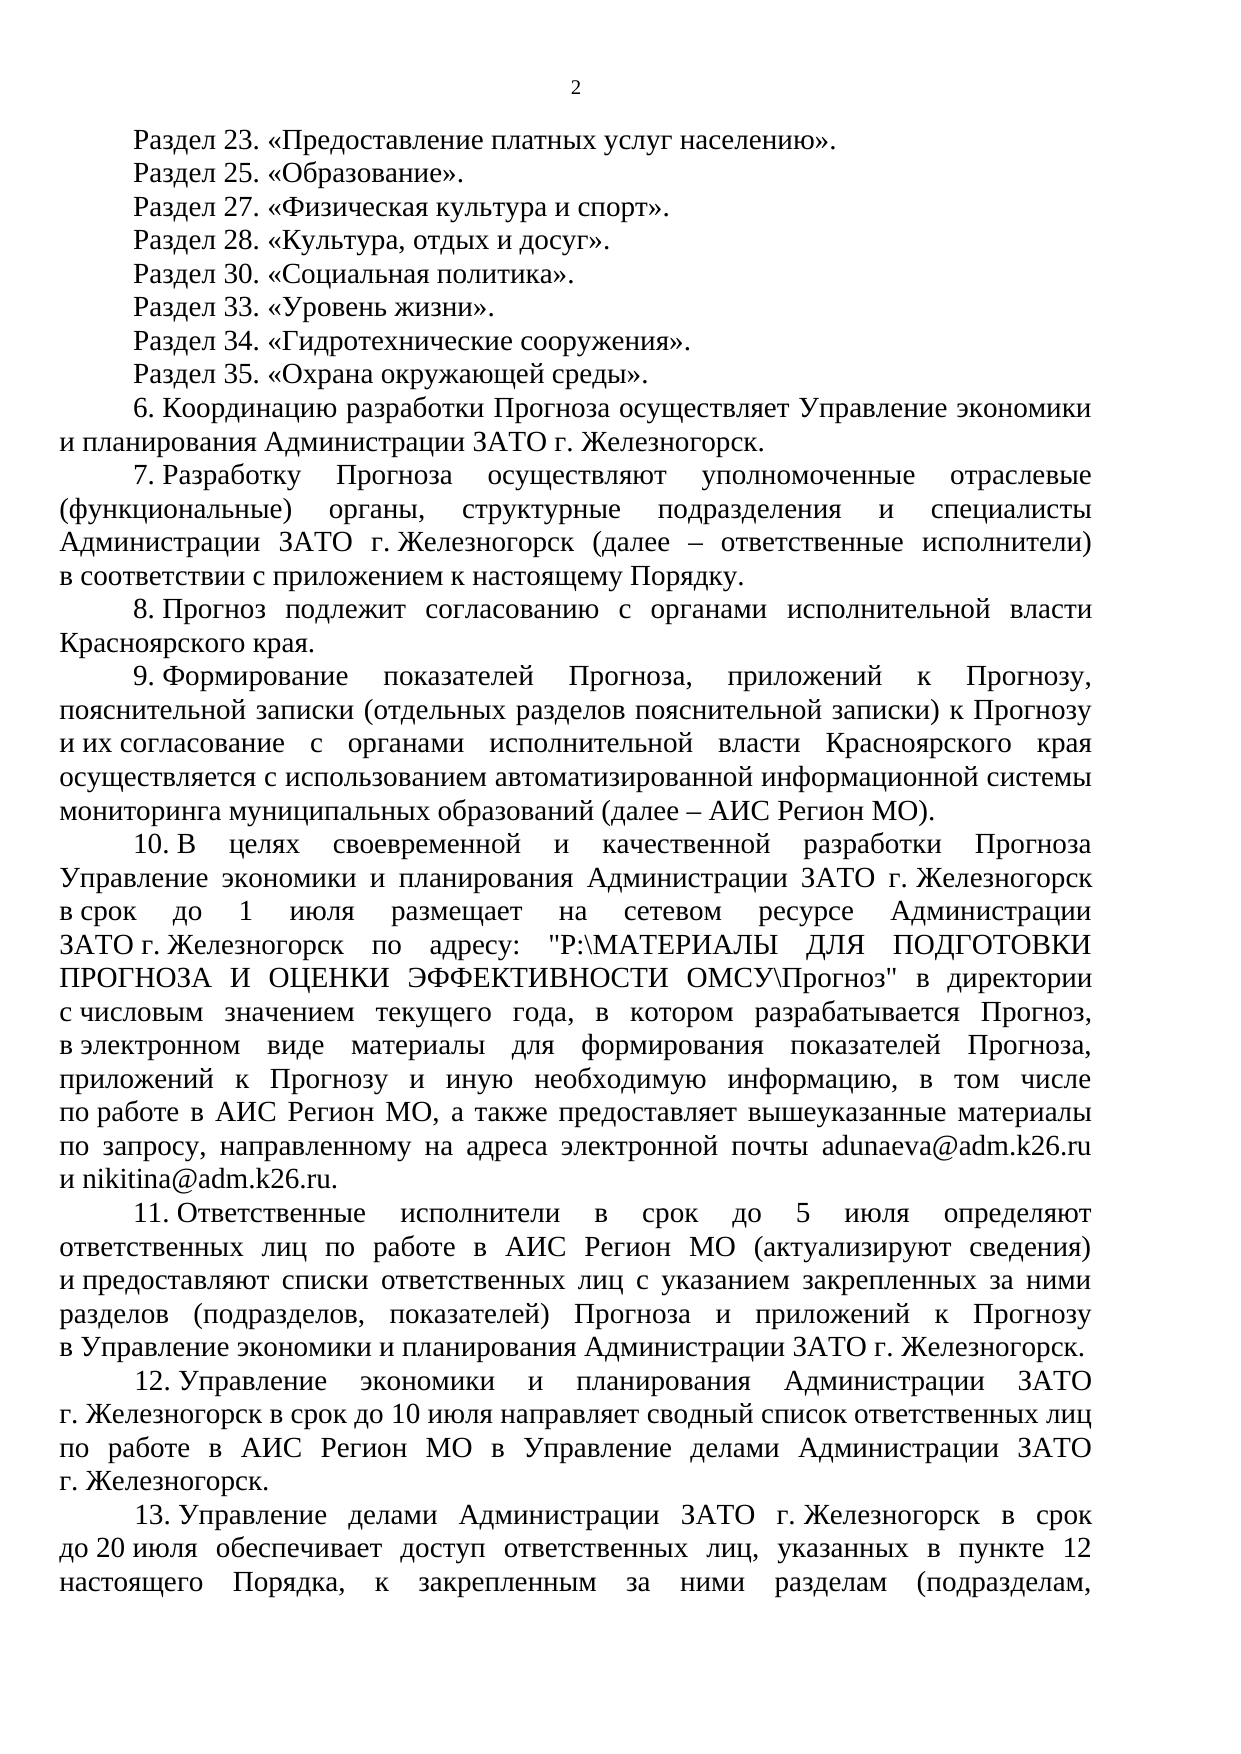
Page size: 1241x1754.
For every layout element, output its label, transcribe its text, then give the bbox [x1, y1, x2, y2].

text 6. Координацию разработки Прогноза осуществляет Управление экономики и планирования Администрации ЗАТО г. Железногорск. [59, 390, 1092, 457]
text 10. В целях своевременной и качественной разработки Прогноза Управление экономики и планирования Администрации ЗАТО г. Железногорск в срок до 1 июля размещает на сетевом ресурсе Администрации ЗАТО г. Железногорск по адресу: "P:\МАТЕРИАЛЫ ДЛЯ ПОДГОТОВКИ ПРОГНОЗА И ОЦЕНКИ ЭФФЕКТИВНОСТИ ОМСУ\Прогноз" в директории с числовым значением текущего года, в котором разрабатывается Прогноз, в электронном виде материалы для формирования показателей Прогноза, приложений к Прогнозу и иную необходимую информацию, в том числе по работе в АИС Регион МО, а также предоставляет вышеуказанные материалы по запросу, направленному на адреса электронной почты adunaeva@adm.k26.ru и nikitina@adm.k26.ru. [59, 826, 1092, 1195]
text 7. Разработку Прогноза осуществляют уполномоченные отраслевые (функциональные) органы, структурные подразделения и специалисты Администрации ЗАТО г. Железногорск (далее – ответственные исполнители) в соответствии с приложением к настоящему Порядку. [59, 457, 1092, 591]
text Раздел 34. «Гидротехнические сооружения». [59, 323, 1092, 357]
text Раздел 33. «Уровень жизни». [59, 289, 1092, 323]
text Раздел 30. «Социальная политика». [59, 256, 1092, 289]
text Раздел 28. «Культура, отдых и досуг». [59, 222, 1092, 256]
text 12. Управление экономики и планирования Администрации ЗАТО г. Железногорск в срок до 10 июля направляет сводный список ответственных лиц по работе в АИС Регион МО в Управление делами Администрации ЗАТО г. Железногорск. [59, 1363, 1092, 1497]
text 8. Прогноз подлежит согласованию с органами исполнительной власти Красноярского края. [59, 591, 1092, 658]
text Раздел 27. «Физическая культура и спорт». [59, 189, 1092, 222]
text Раздел 25. «Образование». [59, 155, 1092, 189]
text 11. Ответственные исполнители в срок до 5 июля определяют ответственных лиц по работе в АИС Регион МО (актуализируют сведения) и предоставляют списки ответственных лиц с указанием закрепленных за ними разделов (подразделов, показателей) Прогноза и приложений к Прогнозу в Управление экономики и планирования Администрации ЗАТО г. Железногорск. [59, 1195, 1092, 1363]
text 9. Формирование показателей Прогноза, приложений к Прогнозу, пояснительной записки (отдельных разделов пояснительной записки) к Прогнозу и их согласование с органами исполнительной власти Красноярского края осуществляется с использованием автоматизированной информационной системы мониторинга муниципальных образований (далее – АИС Регион МО). [59, 658, 1092, 826]
text Раздел 23. «Предоставление платных услуг населению». [59, 122, 1092, 155]
text Раздел 35. «Охрана окружающей среды». [59, 357, 1092, 390]
